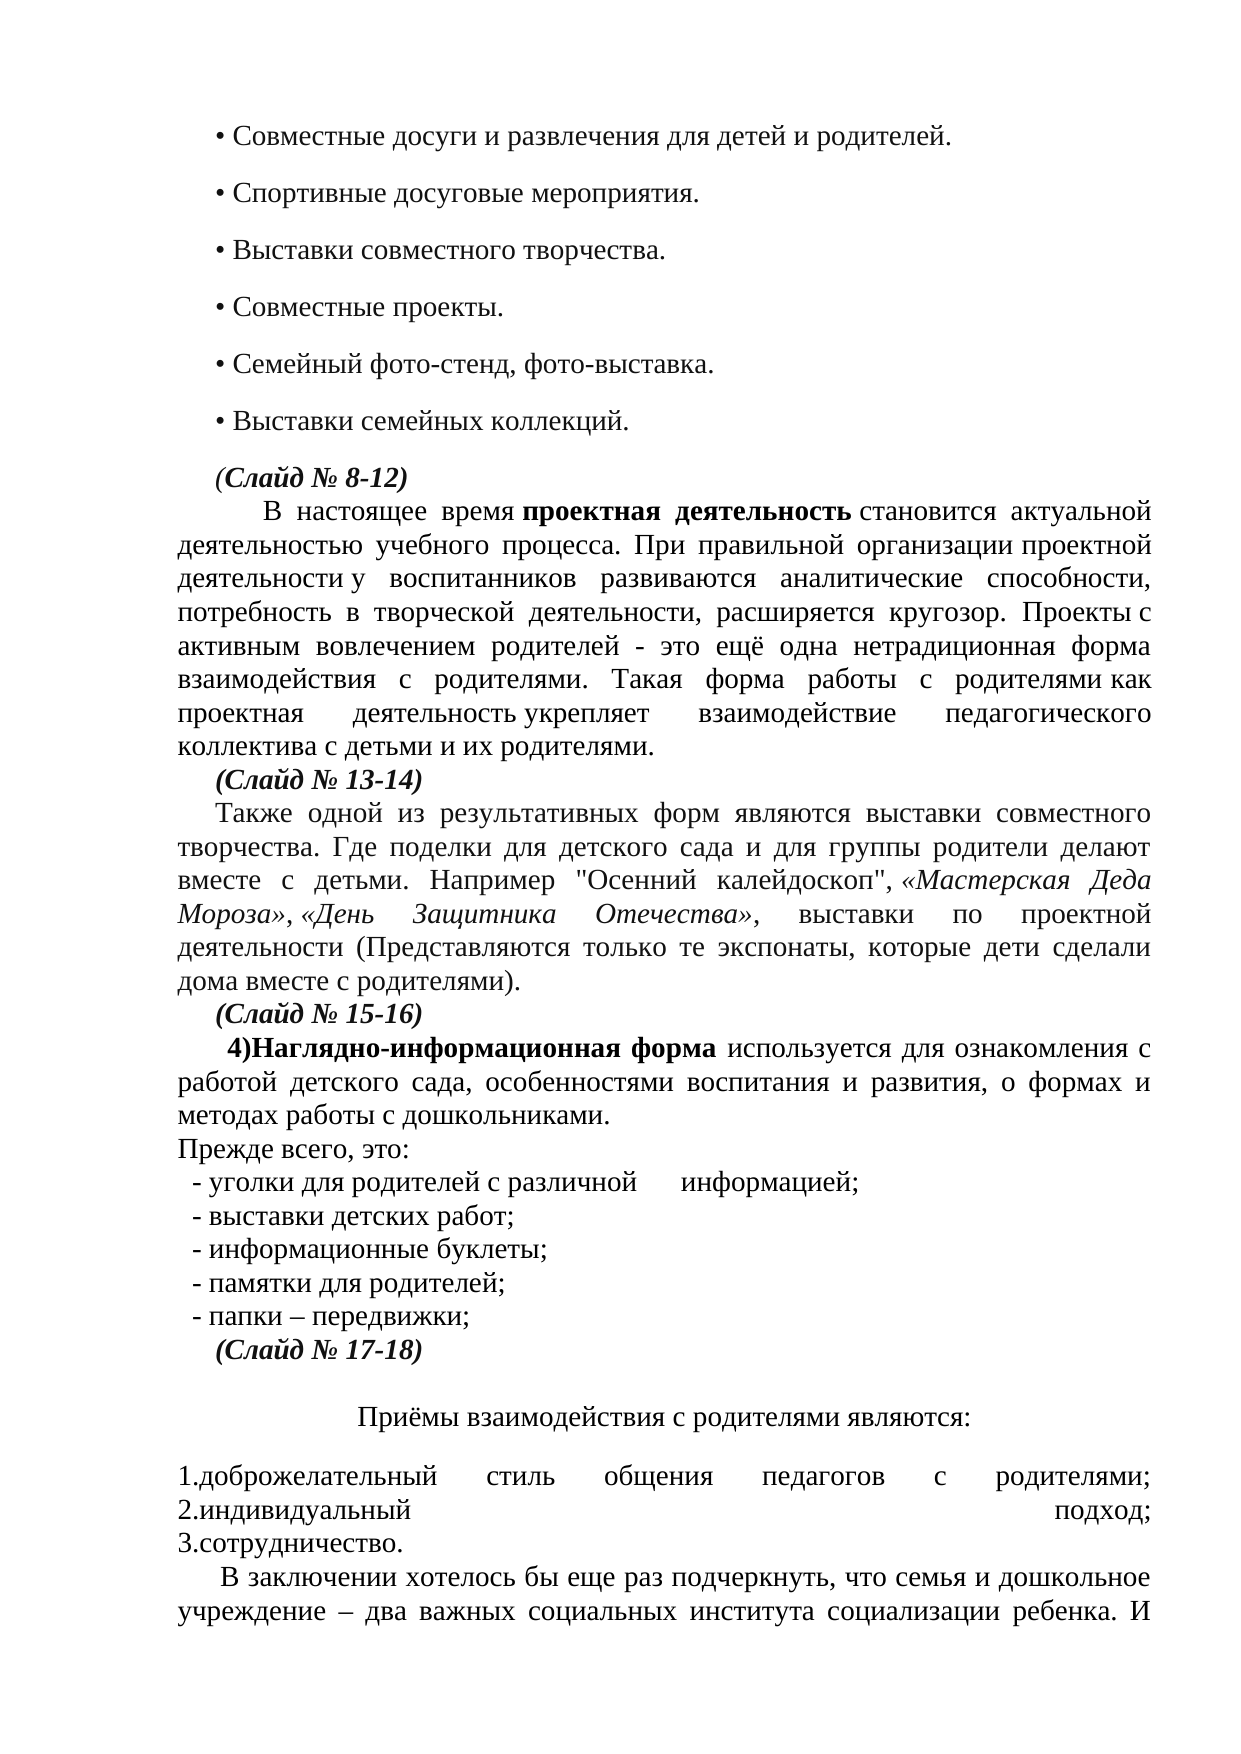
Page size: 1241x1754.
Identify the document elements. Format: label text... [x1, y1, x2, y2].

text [177, 1458, 1152, 1626]
text • Совместные досуги и развлечения для детей и родителей. [177, 118, 1152, 152]
text (Слайд № 15-16) [177, 997, 1152, 1030]
text • Выставки совместного творчества. [177, 232, 1152, 266]
text - памятки для родителей; [177, 1265, 1152, 1298]
text В настоящее время проектная деятельность становится актуальной деятельностью учебного процесса. При правильной организации проектной деятельности у воспитанников развиваются аналитические способности, потребность в творческой деятельности, расширяется кругозор. Проекты с активным вовлечением родителей - это ещё одна нетрадиционная форма взаимодействия с родителями. Такая форма работы с родителями как проектная деятельность укрепляет взаимодействие педагогического коллектива с детьми и их родителями. [177, 493, 1152, 762]
text Прежде всего, это: [177, 1131, 1152, 1164]
text Приёмы взаимодействия с родителями являются: [177, 1399, 1152, 1433]
text (Слайд № 17-18) [177, 1332, 1152, 1366]
text Также одной из результативных форм являются выставки совместного творчества. Где поделки для детского сада и для группы родители делают вместе с детьми. Например "Осенний калейдоскоп", «Мастерская Деда Мороза», «День Защитника Отечества», выставки по проектной деятельности (Представляются только те экспонаты, которые дети сделали дома вместе с родителями). [177, 795, 1152, 997]
text • Совместные проекты. [177, 289, 1152, 323]
text - выставки детских работ; [177, 1198, 1152, 1231]
text • Спортивные досуговые мероприятия. [177, 175, 1152, 209]
text • Семейный фото-стенд, фото-выставка. [177, 346, 1152, 379]
text - информационные буклеты; [177, 1231, 1152, 1265]
text (Слайд № 8-12) [177, 460, 1152, 493]
text - папки – передвижки; [177, 1298, 1152, 1332]
text 4)Наглядно-информационная форма используется для ознакомления с работой детского сада, особенностями воспитания и развития, о формах и методах работы с дошкольниками. [177, 1030, 1152, 1131]
text - уголки для родителей с различной информацией; [177, 1164, 1152, 1198]
text (Слайд № 13-14) [177, 762, 1152, 795]
text • Выставки семейных коллекций. [177, 403, 1152, 437]
